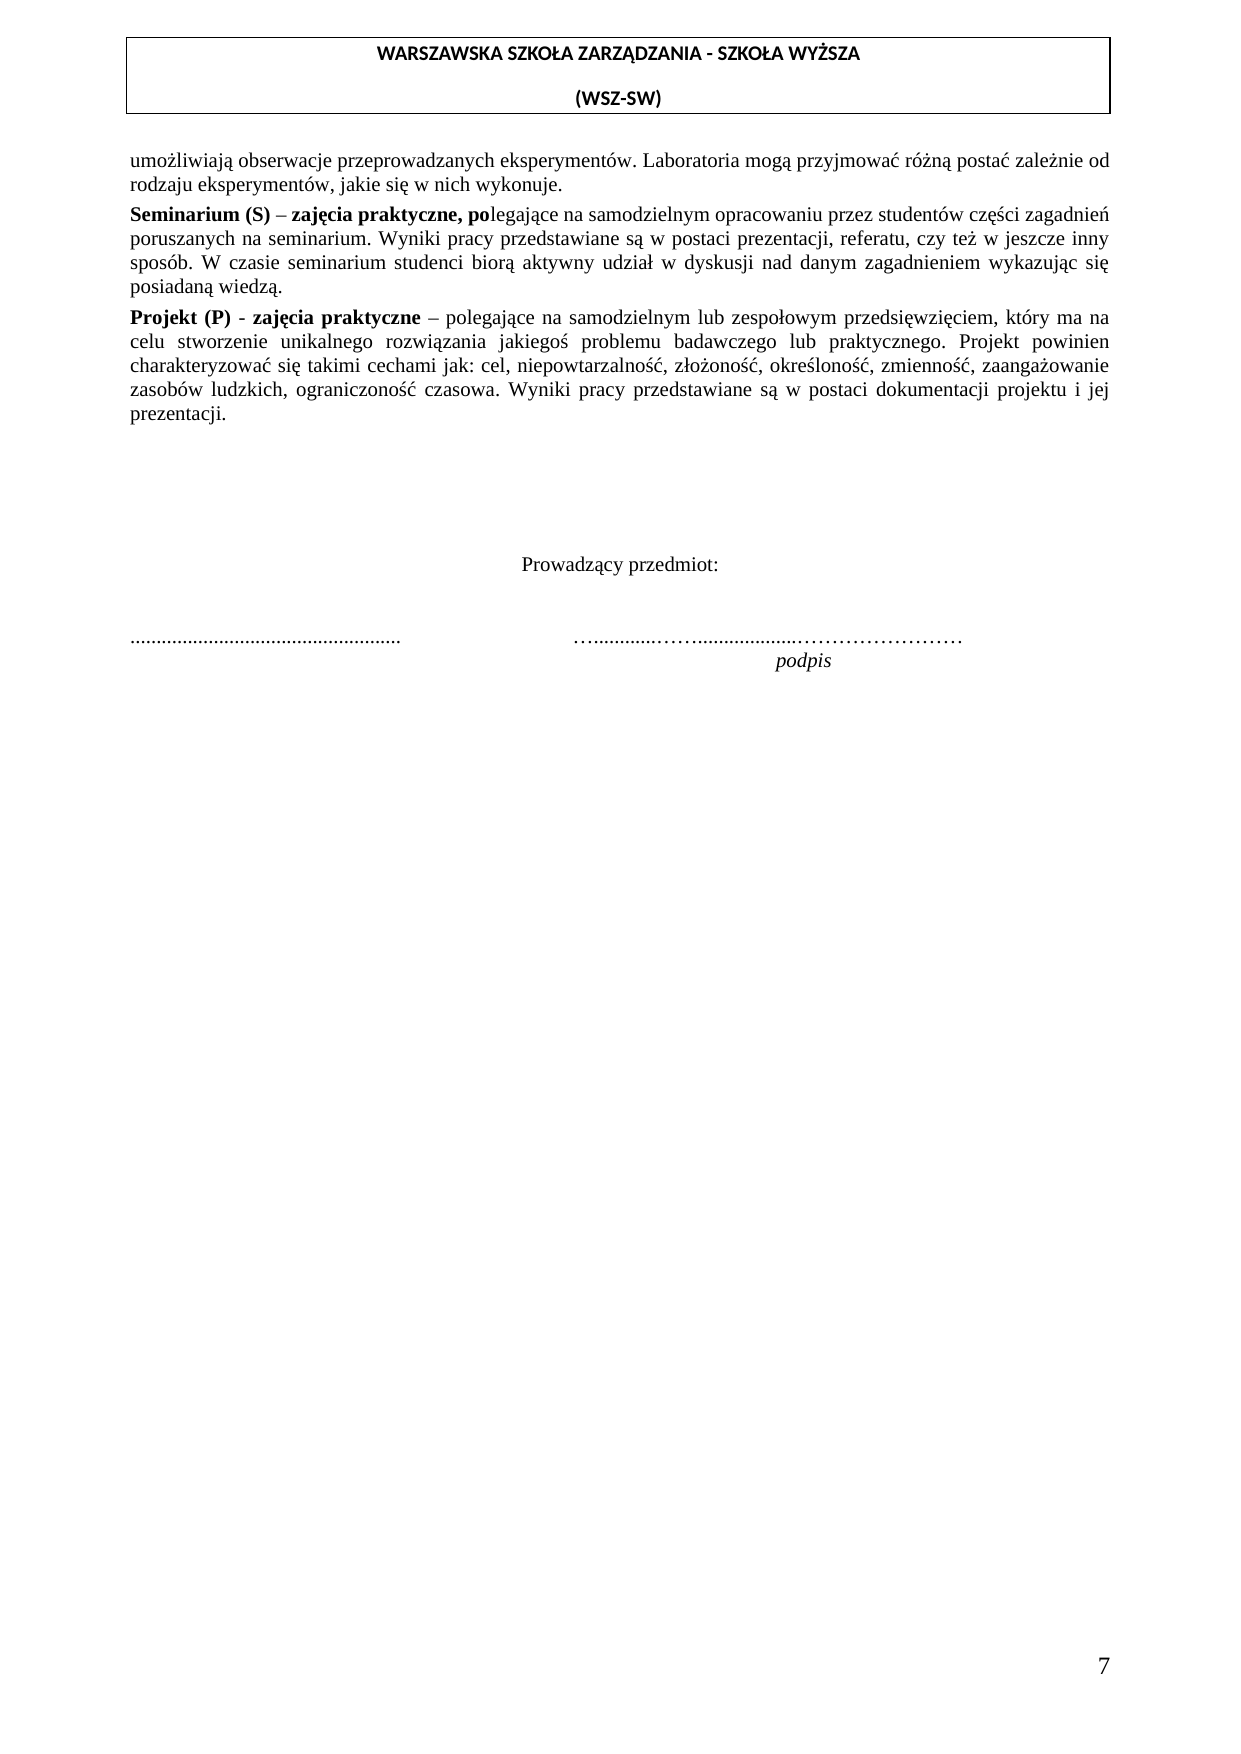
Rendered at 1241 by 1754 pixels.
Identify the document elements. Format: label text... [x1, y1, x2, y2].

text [130, 148, 1110, 196]
text Projekt (P) - zajęcia praktyczne – polegające na samodzielnym lub zespołowym przedsięwzięciem, który ma na celu stworzenie unikalnego rozwiązania jakiegoś problemu badawczego lub praktycznego. Projekt powinien charakteryzować się takimi cechami jak: cel, niepowtarzalność, złożoność, określoność, zmienność, zaangażowanie zasobów ludzkich, ograniczoność czasowa. Wyniki pracy przedstawiane są w postaci dokumentacji projektu i jej prezentacji. [130, 304, 1110, 425]
text Prowadzący przedmiot: [130, 551, 1110, 576]
text podpis [130, 648, 1110, 672]
text Seminarium (S) – zajęcia praktyczne, polegające na samodzielnym opracowaniu przez studentów części zagadnień poruszanych na seminarium. Wyniki pracy przedstawiane są w postaci prezentacji, referatu, czy też w jeszcze inny sposób. W czasie seminarium studenci biorą aktywny udział w dyskusji nad danym zagadnieniem wykazując się posiadaną wiedzą. [130, 202, 1110, 298]
text .................................................... …............……...................…………………… [130, 624, 1110, 648]
